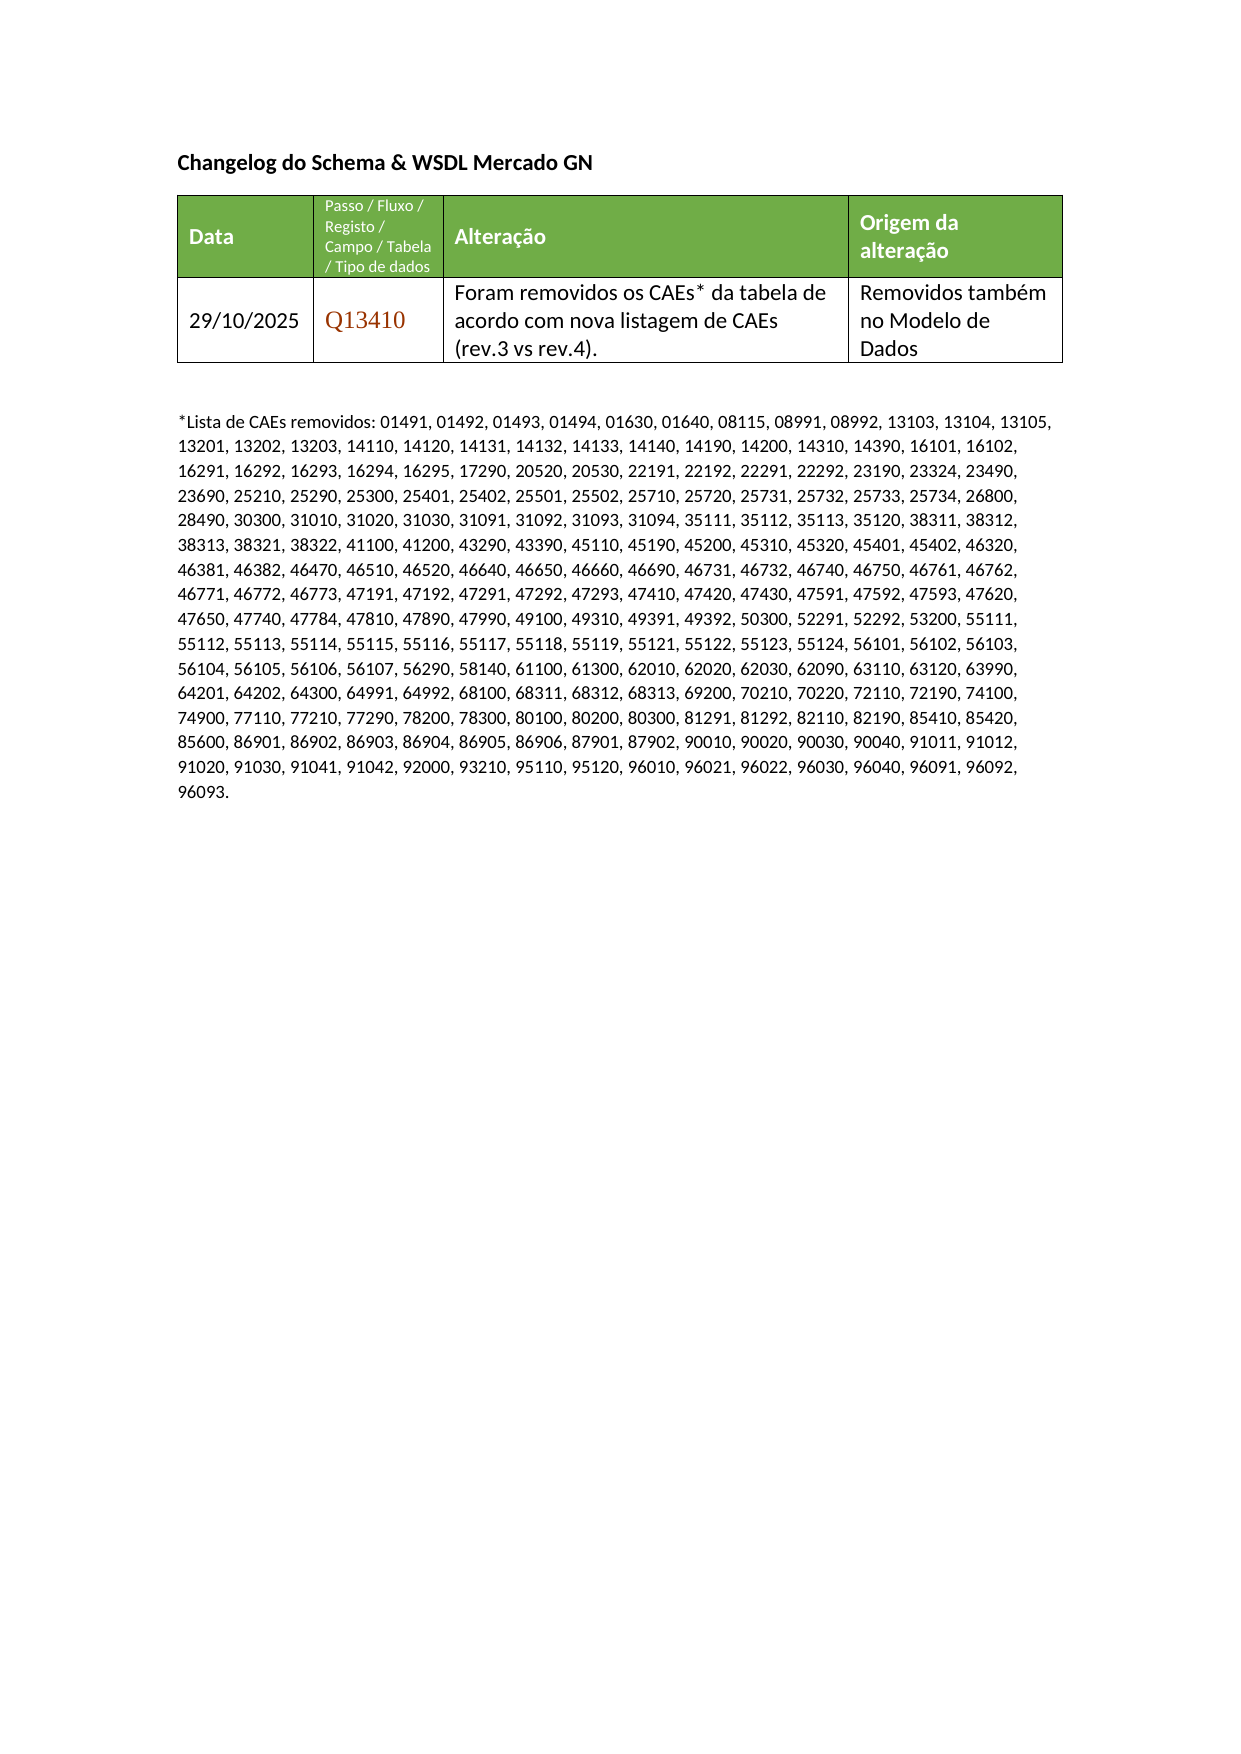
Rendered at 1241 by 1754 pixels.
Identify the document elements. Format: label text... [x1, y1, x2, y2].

table_cell 29/10/2025 [178, 278, 313, 362]
text *Lista de CAEs removidos: 01491, 01492, 01493, 01494, 01630, 01640, 08115, 08991, 08992, 13103, 13104, 13105, 13201, 13202, 13203, 14110, 14120, 14131, 14132, 14133, 14140, 14190, 14200, 14310, 14390, 16101, 16102, 16291, 16292, 16293, 16294, 16295, 17290, 20520, 20530, 22191, 22192, 22291, 22292, 23190, 23324, 23490, 23690, 25210, 25290, 25300, 25401, 25402, 25501, 25502, 25710, 25720, 25731, 25732, 25733, 25734, 26800, 28490, 30300, 31010, 31020, 31030, 31091, 31092, 31093, 31094, 35111, 35112, 35113, 35120, 38311, 38312, 38313, 38321, 38322, 41100, 41200, 43290, 43390, 45110, 45190, 45200, 45310, 45320, 45401, 45402, 46320, 46381, 46382, 46470, 46510, 46520, 46640, 46650, 46660, 46690, 46731, 46732, 46740, 46750, 46761, 46762, 46771, 46772, 46773, 47191, 47192, 47291, 47292, 47293, 47410, 47420, 47430, 47591, 47592, 47593, 47620, 47650, 47740, 47784, 47810, 47890, 47990, 49100, 49310, 49391, 49392, 50300, 52291, 52292, 53200, 55111, 55112, 55113, 55114, 55115, 55116, 55117, 55118, 55119, 55121, 55122, 55123, 55124, 56101, 56102, 56103, 56104, 56105, 56106, 56107, 56290, 58140, 61100, 61300, 62010, 62020, 62030, 62090, 63110, 63120, 63990, 64201, 64202, 64300, 64991, 64992, 68100, 68311, 68312, 68313, 69200, 70210, 70220, 72110, 72190, 74100, 74900, 77110, 77210, 77290, 78200, 78300, 80100, 80200, 80300, 81291, 81292, 82110, 82190, 85410, 85420, 85600, 86901, 86902, 86903, 86904, 86905, 86906, 87901, 87902, 90010, 90020, 90030, 90040, 91011, 91012, 91020, 91030, 91041, 91042, 92000, 93210, 95110, 95120, 96010, 96021, 96022, 96030, 96040, 96091, 96092, 96093. [177, 410, 1063, 803]
table_cell Removidos também no Modelo de Dados [849, 278, 1062, 362]
table_cell Foram removidos os CAEs* da tabela de acordo com nova listagem de CAEs (rev.3 vs rev.4). [444, 278, 848, 362]
table_header Data [178, 196, 313, 277]
text Changelog do Schema & WSDL Mercado GN [177, 148, 1063, 176]
table_cell Q13410 [314, 278, 443, 362]
table_header Origem da alteração [849, 196, 1062, 277]
table_header Alteração [444, 196, 848, 277]
table_header Passo / Fluxo / Registo / Campo / Tabela / Tipo de dados [314, 196, 443, 277]
